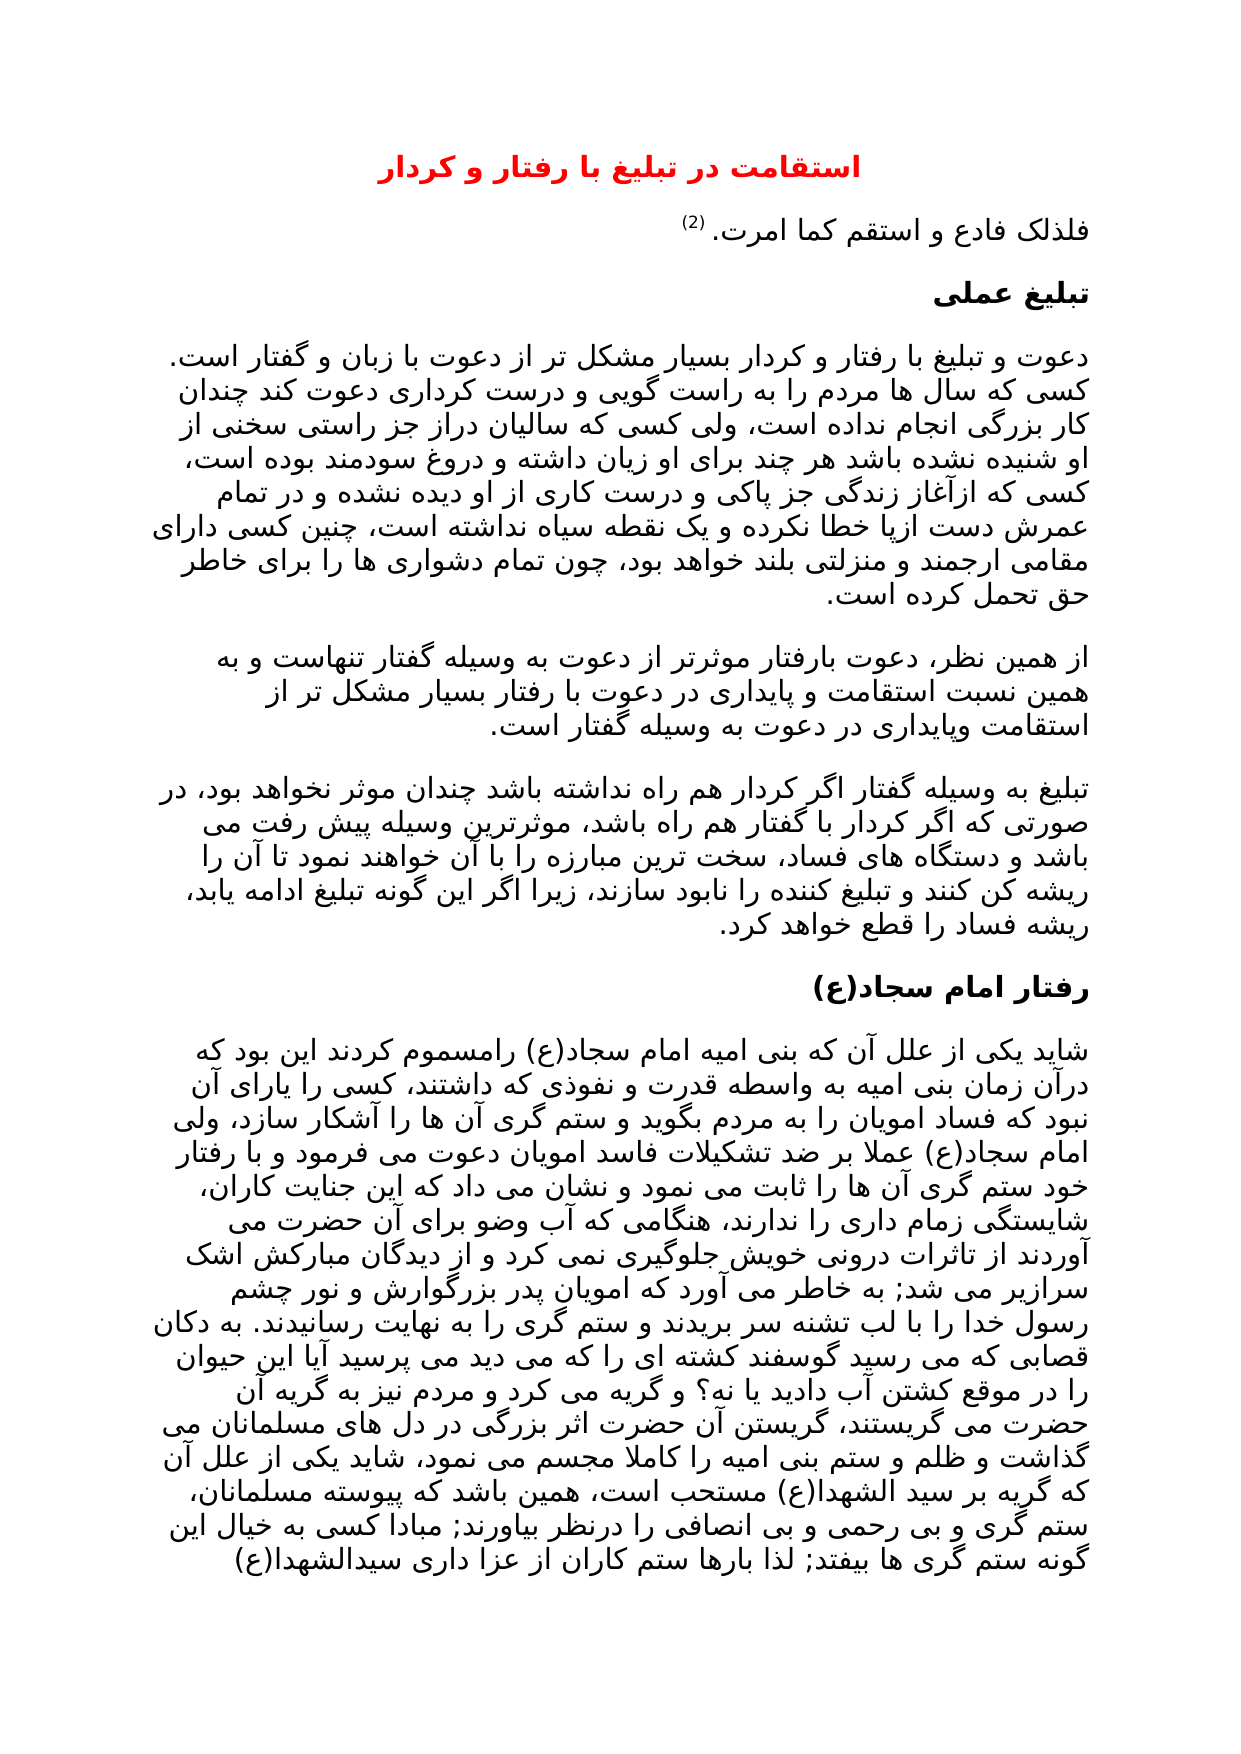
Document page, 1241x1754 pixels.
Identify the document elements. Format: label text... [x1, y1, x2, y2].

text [150, 1033, 1090, 1577]
text تبلیغ به وسیله گفتار اگر کردار هم راه نداشته باشد چندان موثر نخواهد بود، در صورتی که اگر کردار با گفتار هم راه باشد، موثرترین وسیله پیش رفت می باشد و دستگاه های فساد، سخت ترین مبارزه را با آن خواهند نمود تا آن را ریشه کن کنند و تبلیغ کننده را نابود سازند، زیرا اگر این گونه تبلیغ ادامه یابد، ریشه فساد را قطع خواهد کرد. [150, 771, 1090, 941]
text فلذلک فادع و استقم کما امرت. (2) [150, 213, 1090, 247]
text دعوت و تبلیغ با رفتار و کردار بسیار مشکل تر از دعوت با زبان و گفتار است. کسی که سال ها مردم را به راست گویی و درست کرداری دعوت کند چندان کار بزرگی انجام نداده است، ولی کسی که سالیان دراز جز راستی سخنی از او شنیده نشده باشد هر چند برای او زیان داشته و دروغ سودمند بوده است، کسی که ازآغاز زندگی جز پاکی و درست کاری از او دیده نشده و در تمام عمرش دست ازپا خطا نکرده و یک نقطه سیاه نداشته است، چنین کسی دارای مقامی ارجمند و منزلتی بلند خواهد بود، چون تمام دشواری ها را برای خاطر حق تحمل کرده است. [150, 339, 1090, 611]
text رفتار امام سجاد(ع) [150, 970, 1090, 1004]
text استقامت در تبلیغ با رفتار و کردار [150, 150, 1090, 184]
text از همین نظر، دعوت بارفتار موثرتر از دعوت به وسیله گفتار تنهاست و به همین نسبت استقامت و پایداری در دعوت با رفتار بسیار مشکل تر از استقامت وپایداری در دعوت به وسیله گفتار است. [150, 640, 1090, 742]
text تبلیغ عملی [150, 276, 1090, 310]
